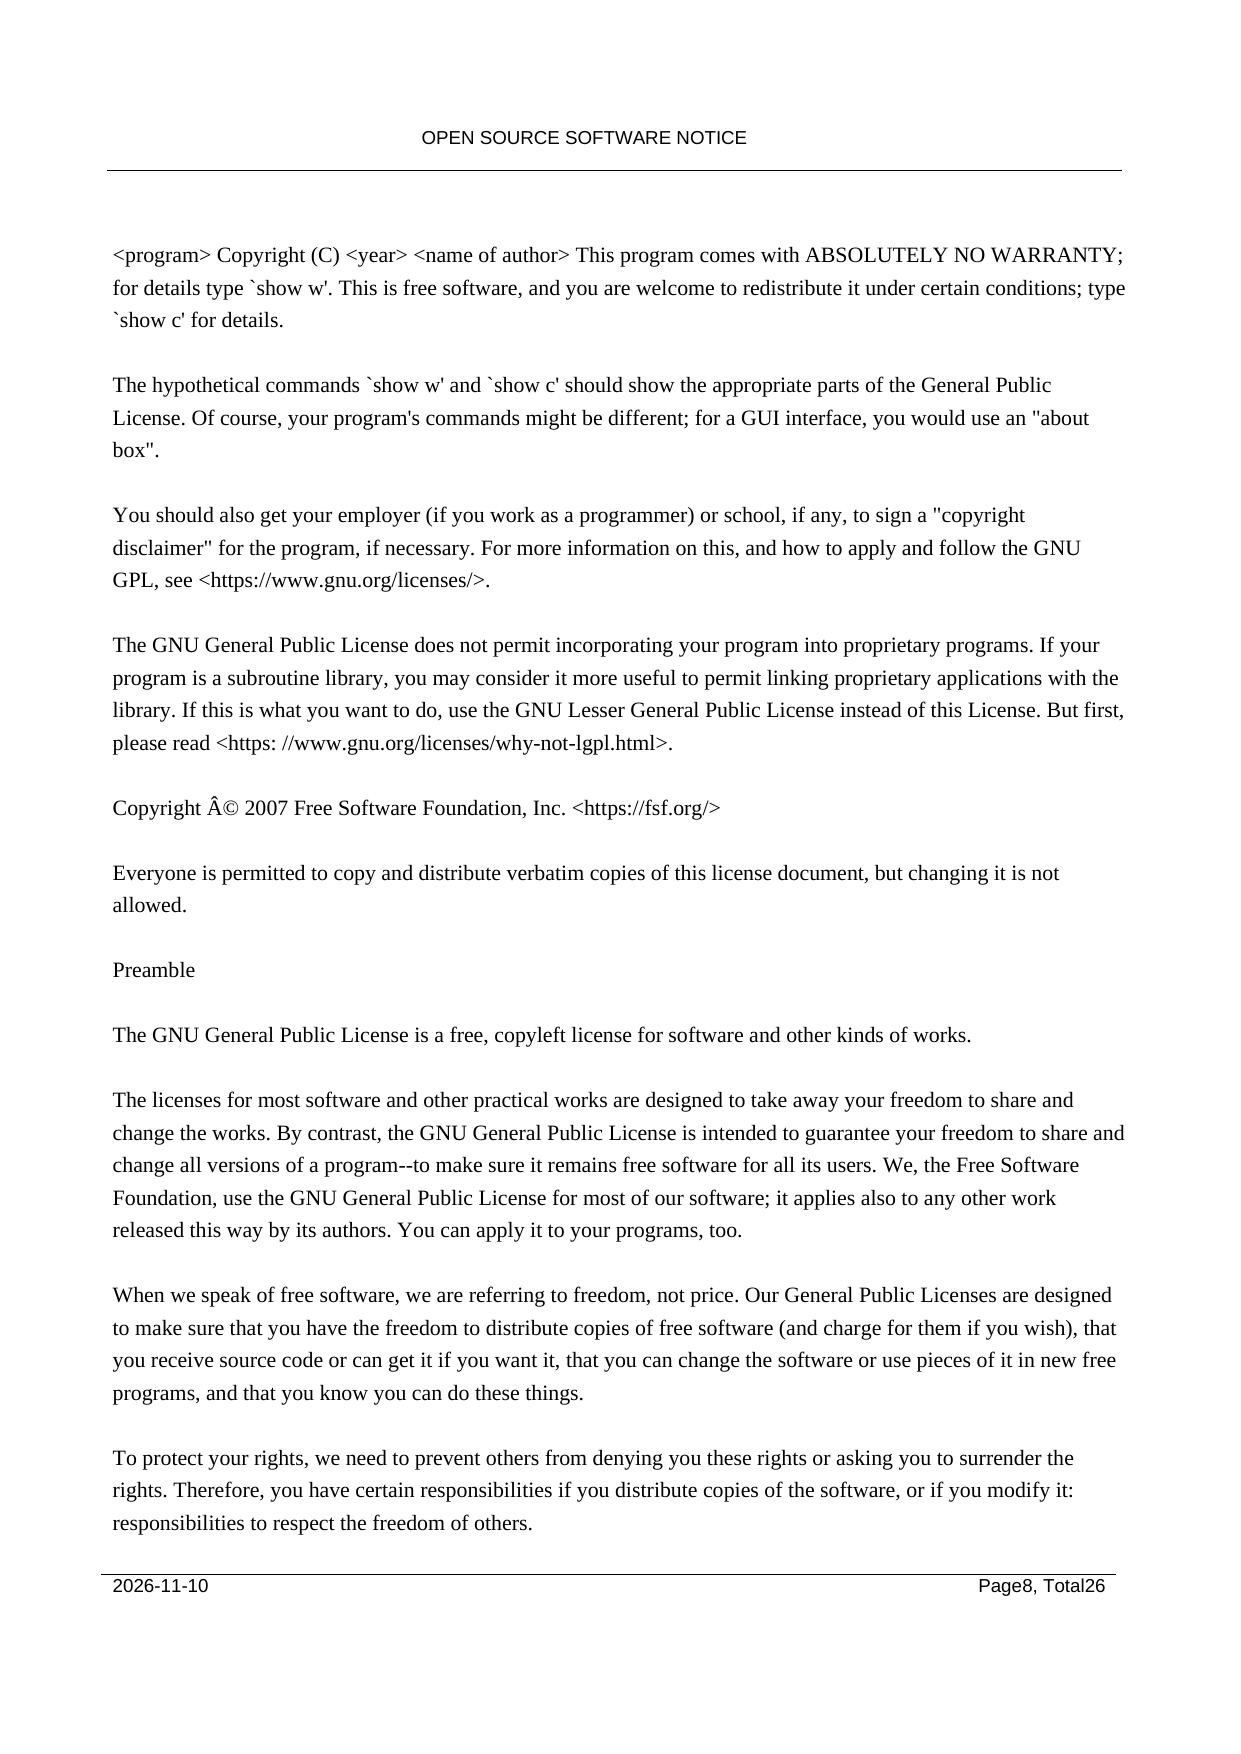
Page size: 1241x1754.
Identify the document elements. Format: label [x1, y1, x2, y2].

text [112, 206, 1128, 1539]
